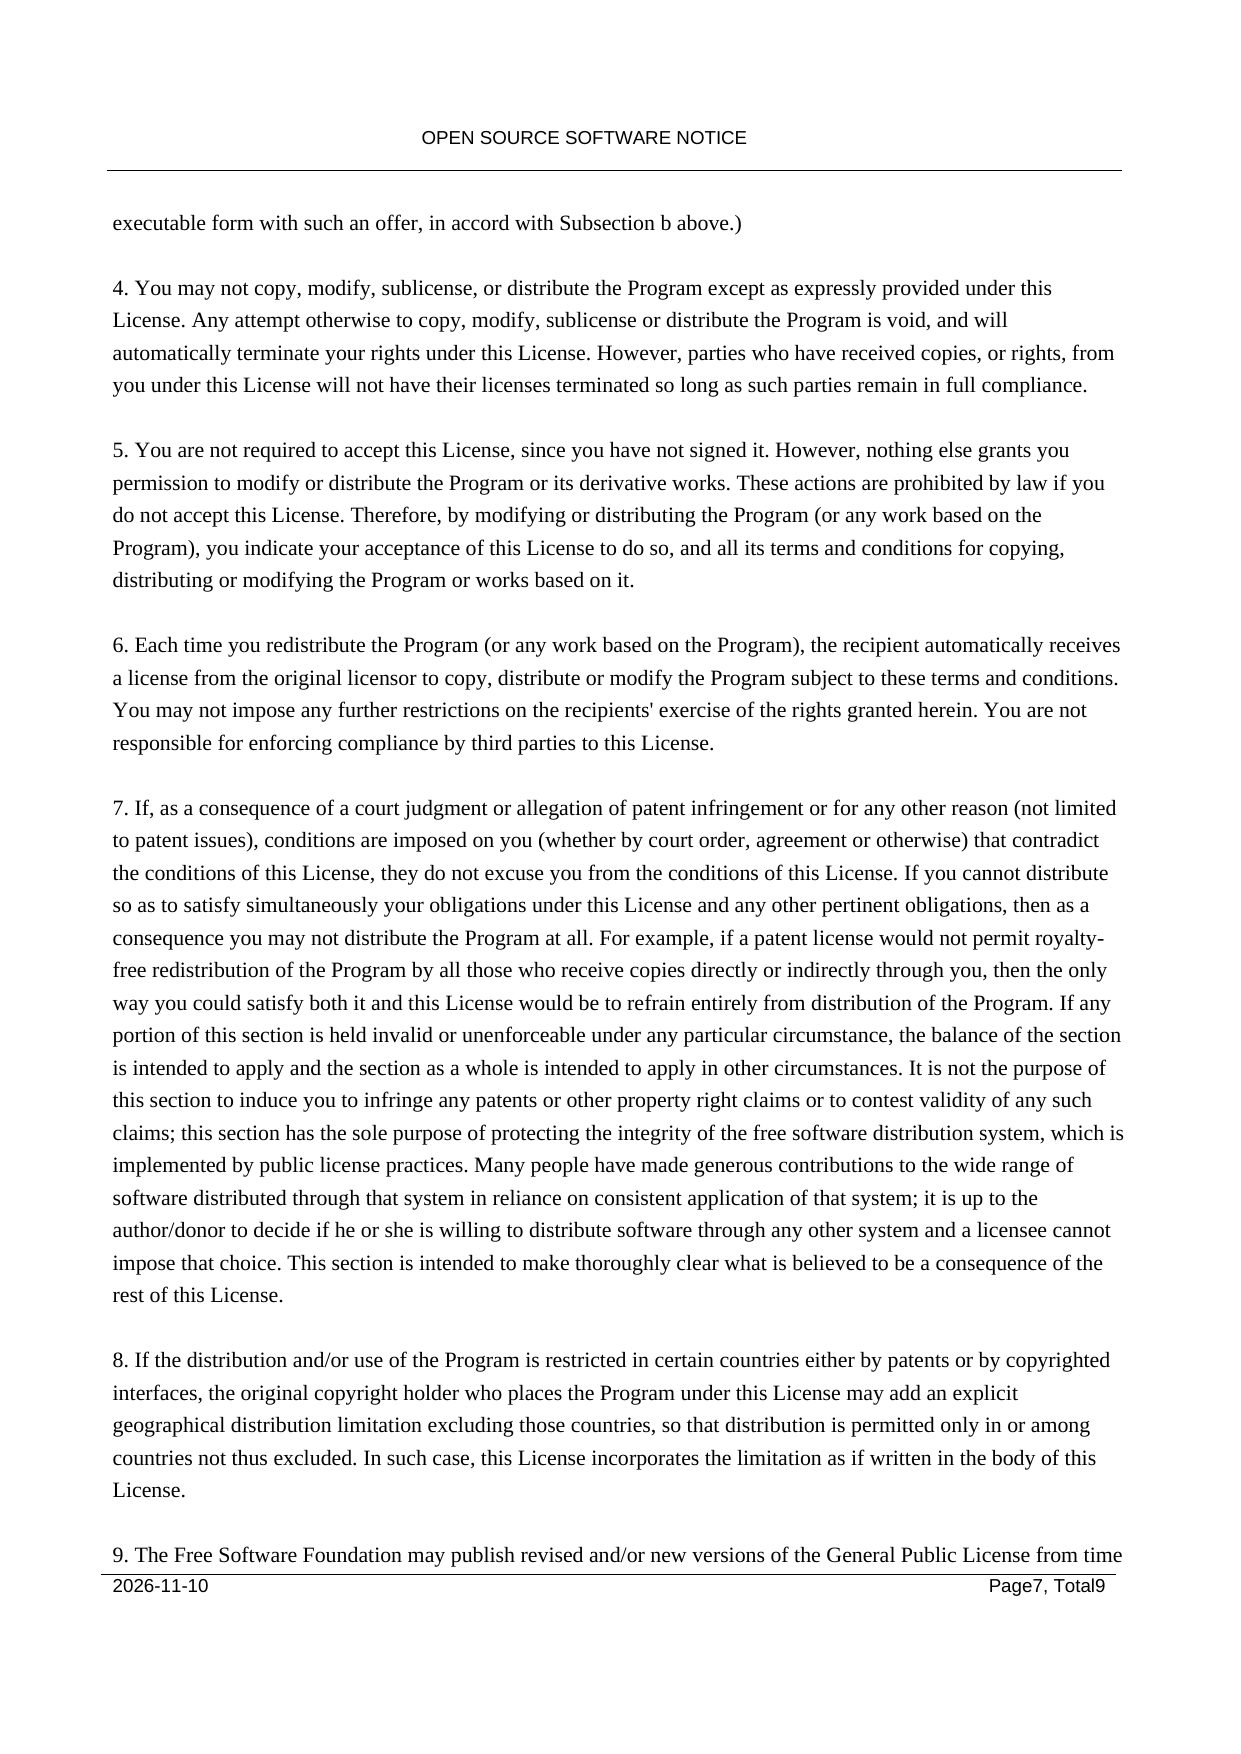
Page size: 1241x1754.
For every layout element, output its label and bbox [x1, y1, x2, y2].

text [112, 206, 1128, 1571]
